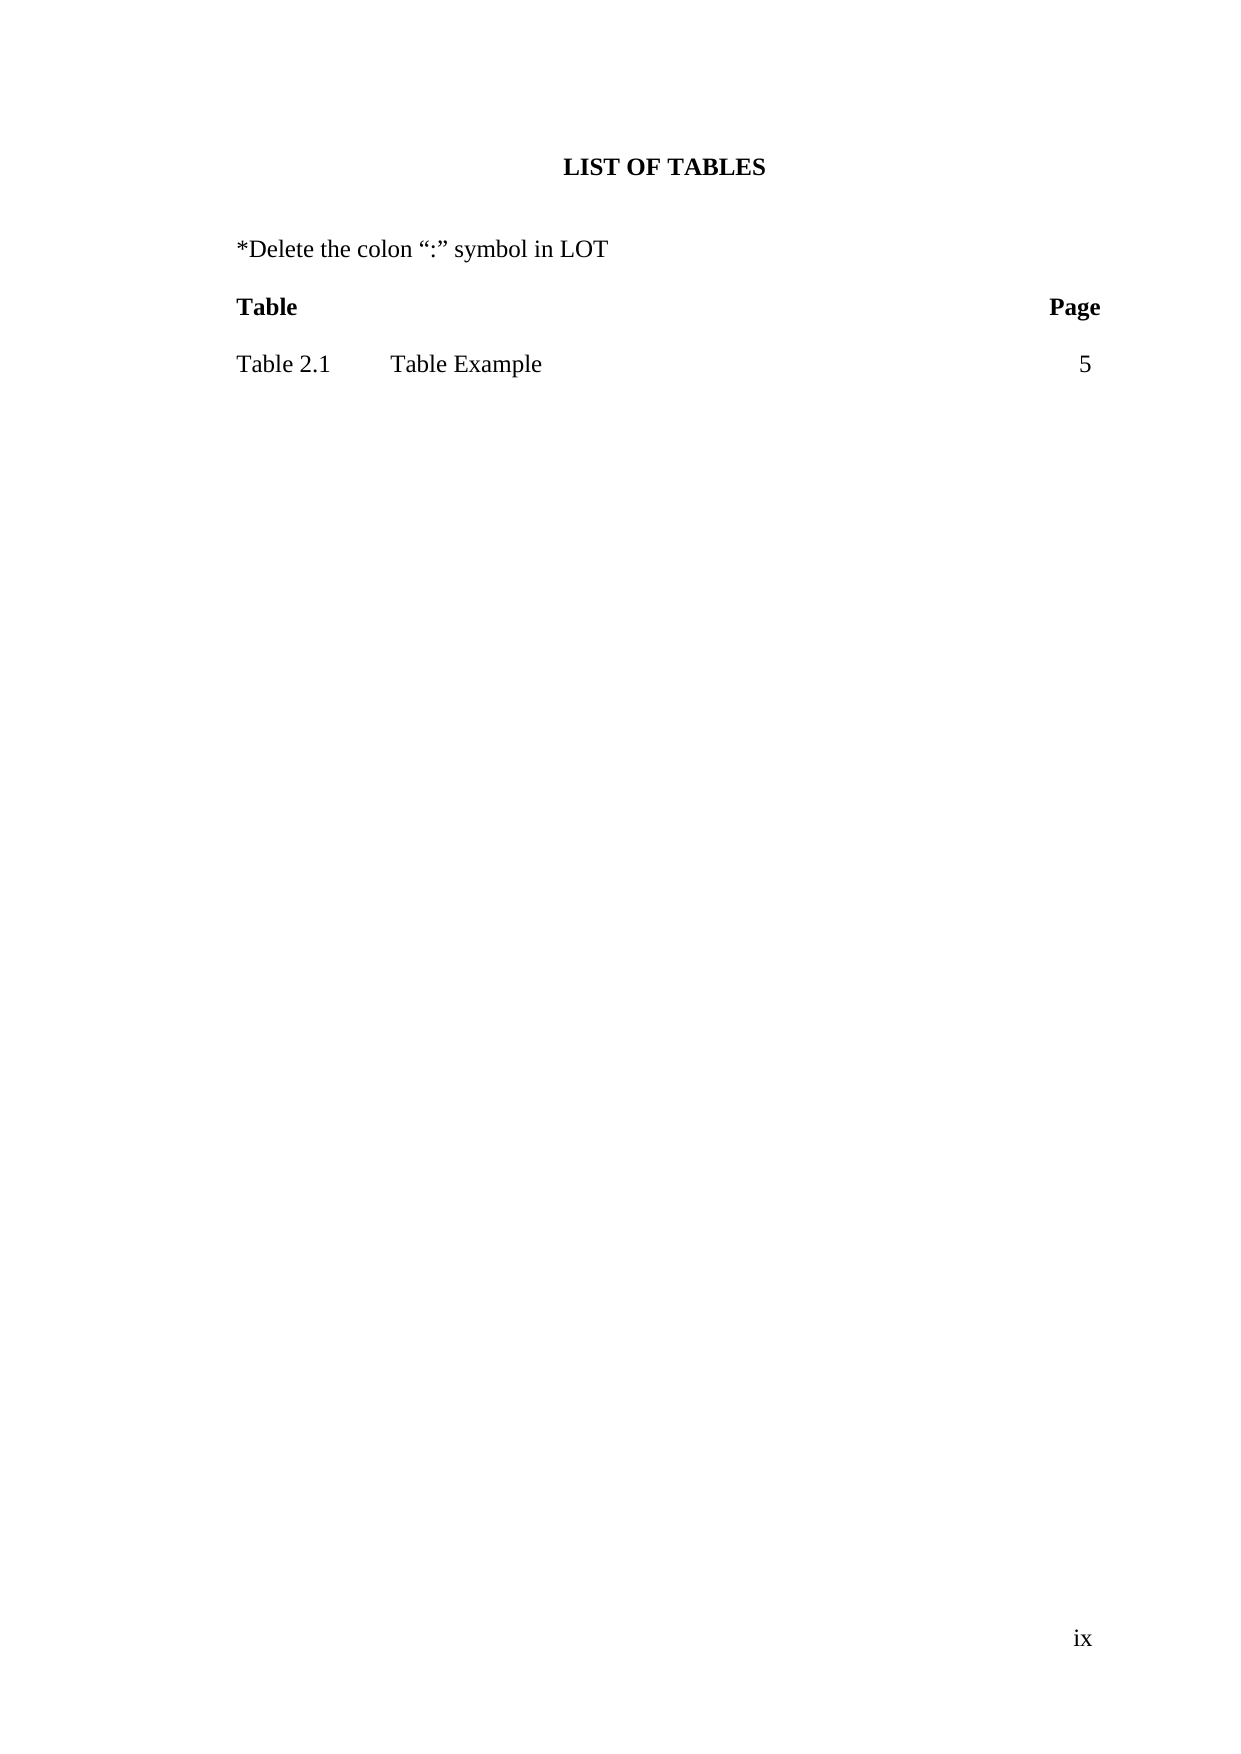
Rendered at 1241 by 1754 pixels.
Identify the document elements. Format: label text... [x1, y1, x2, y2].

title LIST OF TABLES [236, 152, 1092, 181]
text *Delete the colon “:” symbol in LOT [236, 234, 1092, 263]
text Table Page [236, 292, 1092, 321]
text Table 2.1 Table Example 5 [236, 349, 1092, 378]
